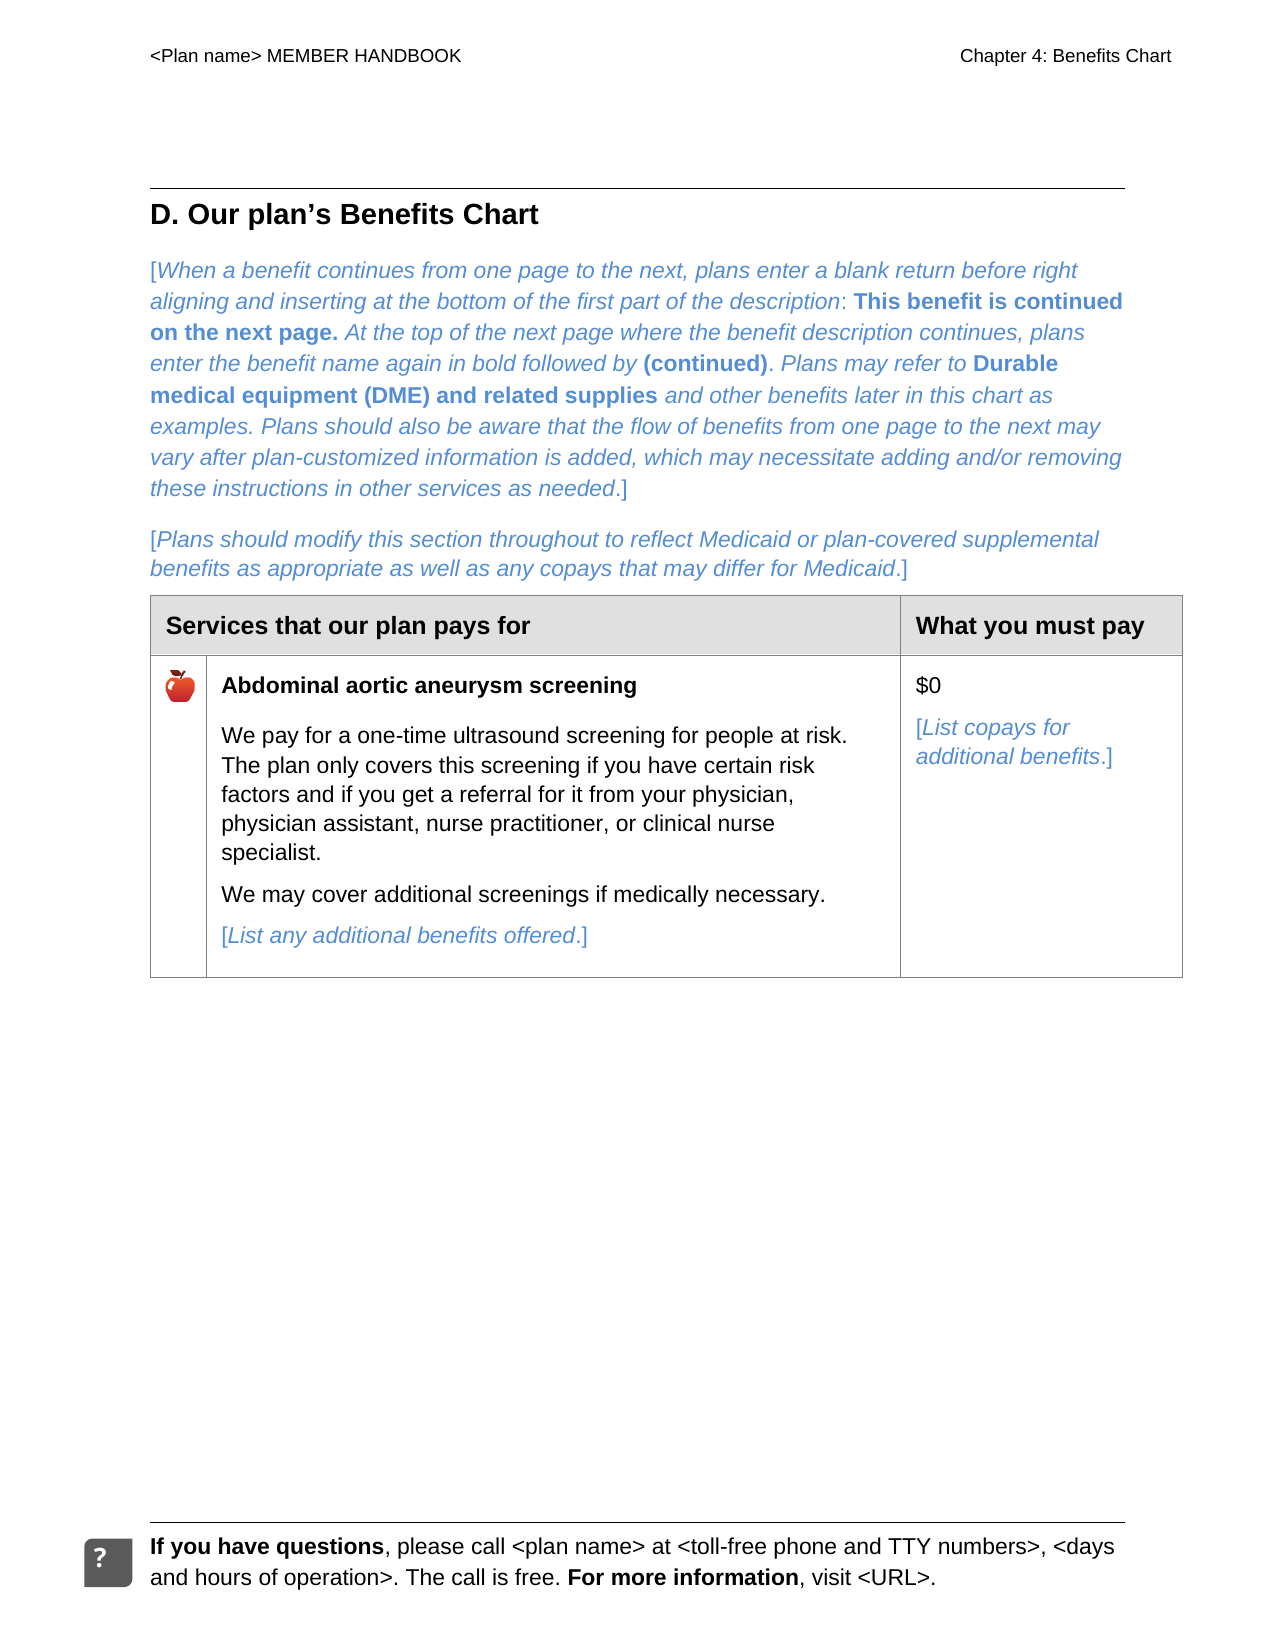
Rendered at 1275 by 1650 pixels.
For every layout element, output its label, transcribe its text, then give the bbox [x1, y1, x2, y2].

table_header Services that our plan pays for [151, 596, 900, 654]
table_cell $0 [List copays for additional benefits.] [901, 656, 1182, 977]
table_cell Abdominal aortic aneurysm screening We pay for a one-time ultrasound screening for people at risk. The plan only covers this screening if you have certain risk factors and if you get a referral for it from your physician, physician assistant, nurse practitioner, or clinical nurse specialist. We may cover additional screenings if medically necessary. [List any additional benefits offered.] [207, 656, 900, 977]
table_cell [151, 656, 206, 977]
picture [165, 670, 195, 702]
text [When a benefit continues from one page to the next, plans enter a blank return before right aligning and inserting at the bottom of the first part of the description: This benefit is continued on the next page. At the top of the next page where the benefit description continues, plans enter the benefit name again in bold followed by (continued). Plans may refer to Durable medical equipment (DME) and related supplies and other benefits later in this chart as examples. Plans should also be aware that the flow of benefits from one page to the next may vary after plan-customized information is added, which may necessitate adding and/or removing these instructions in other services as needed.] [150, 253, 1125, 503]
text [Plans should modify this section throughout to reflect Medicaid or plan-covered supplemental benefits as appropriate as well as any copays that may differ for Medicaid.] [150, 524, 1125, 582]
table_header What you must pay [901, 596, 1182, 654]
subtitle Our plan’s Benefits Chart [150, 189, 1125, 232]
